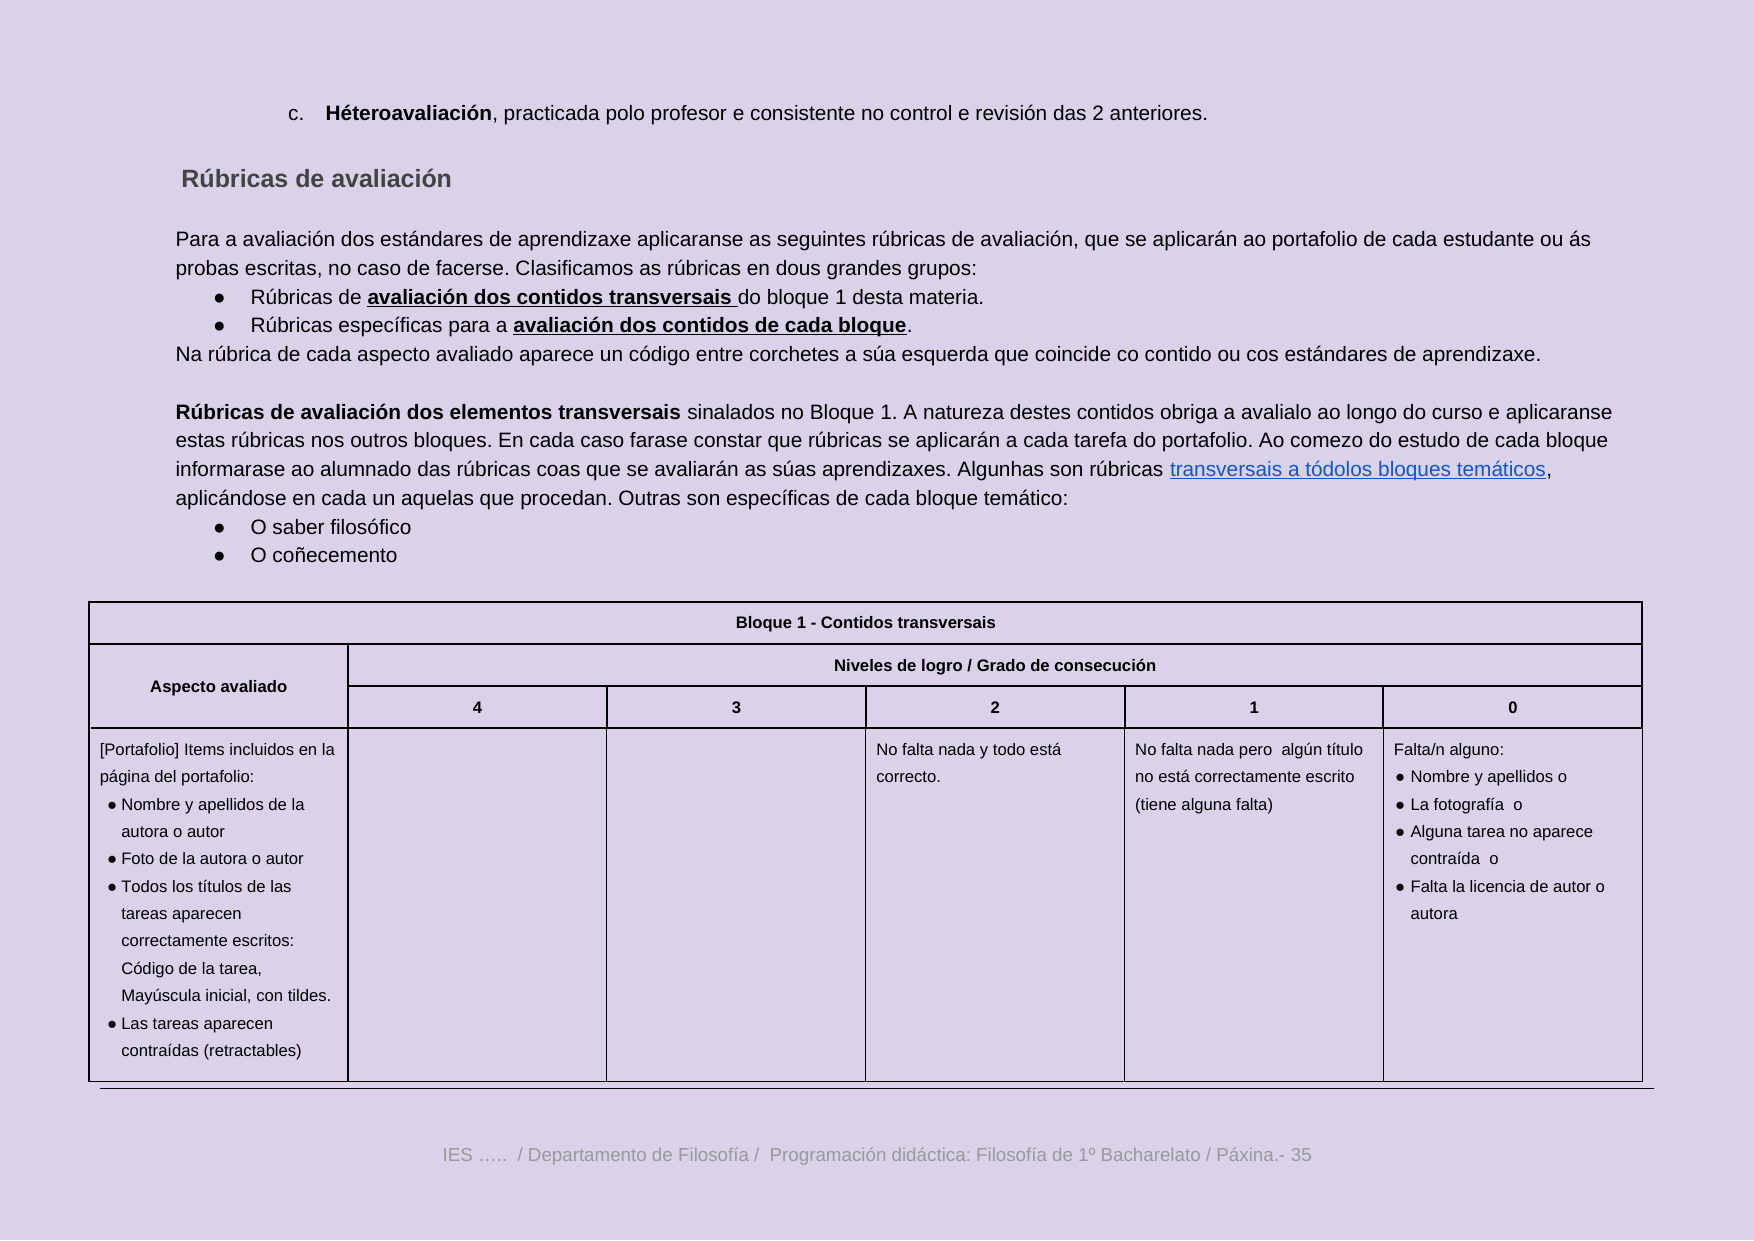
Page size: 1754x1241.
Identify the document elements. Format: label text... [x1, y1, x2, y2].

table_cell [90, 728, 347, 1081]
table_cell [349, 729, 606, 1081]
subtitle Rúbricas de avaliación [175, 164, 1648, 192]
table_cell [866, 729, 1124, 1081]
text Rúbricas de avaliación dos elementos transversais sinalados no Bloque 1. A natureza destes contidos obriga a avalialo ao longo do curso e aplicaranse estas rúbricas nos outros bloques. En cada caso farase constar que rúbricas se aplicarán a cada tarefa do portafolio. Ao comezo do estudo de cada bloque informarase ao alumnado das rúbricas coas que se avaliarán as súas aprendizaxes. Algunhas son rúbricas transversais a tódolos bloques temáticos, aplicándose en cada un aquelas que procedan. Outras son específicas de cada bloque temático: [175, 399, 1654, 510]
text Na rúbrica de cada aspecto avaliado aparece un código entre corchetes a súa esquerda que coincide co contido ou cos estándares de aprendizaxe. [175, 342, 1654, 366]
table_cell 0 [1384, 687, 1641, 727]
table_cell 3 [608, 687, 865, 727]
list Rúbricas de avaliación dos contidos transversais do bloque 1 desta materia. [213, 284, 1654, 308]
table_cell Aspecto avaliado [90, 645, 347, 727]
list Héteroavaliación, practicada polo profesor e consistente no control e revisión das 2 anteriores. [288, 100, 1654, 124]
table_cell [1125, 729, 1383, 1081]
table_cell Niveles de logro / Grado de consecución [349, 645, 1641, 685]
table_cell 1 [1126, 687, 1382, 727]
list O coñecemento [213, 543, 1654, 567]
text Para a avaliación dos estándares de aprendizaxe aplicaranse as seguintes rúbricas de avaliación, que se aplicarán ao portafolio de cada estudante ou ás probas escritas, no caso de facerse. Clasificamos as rúbricas en dous grandes grupos: [175, 227, 1654, 280]
table_cell [607, 729, 865, 1081]
table_header Bloque 1 - Contidos transversais [90, 603, 1641, 643]
table_cell 2 [867, 687, 1124, 727]
list Rúbricas específicas para a avaliación dos contidos de cada bloque. [213, 313, 1654, 337]
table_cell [1384, 729, 1642, 1081]
table_cell 4 [349, 687, 606, 727]
list O saber filosófico [213, 514, 1654, 538]
